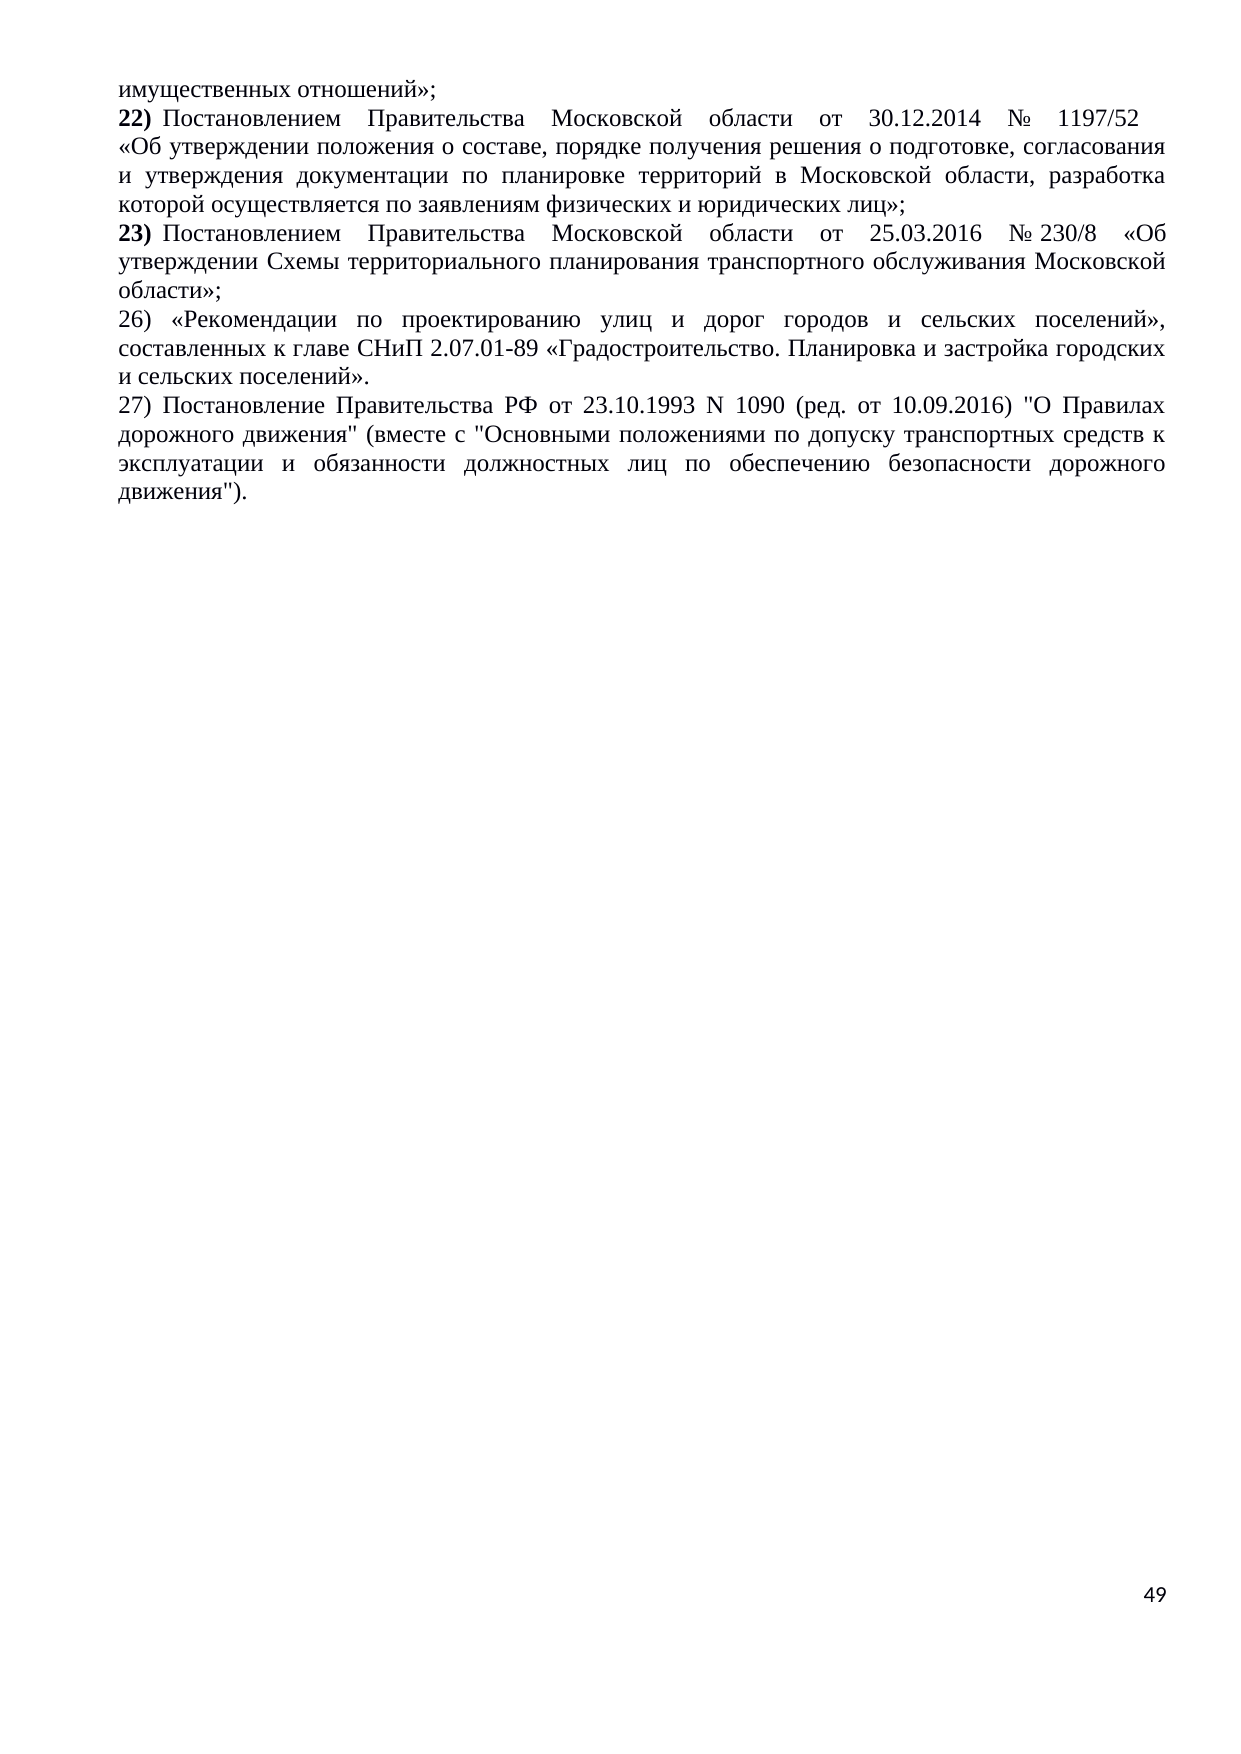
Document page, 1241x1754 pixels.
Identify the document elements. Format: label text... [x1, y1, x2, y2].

list Постановлением Правительства Московской области от 25.03.2016 № 230/8 «Об утверждении Схемы территориального планирования транспортного обслуживания Московской области»; [118, 218, 1166, 304]
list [118, 74, 1166, 103]
list Постановлением Правительства Московской области от 30.12.2014 № 1197/52 «Об утверждении положения о составе, порядке получения решения о подготовке, согласования и утверждения документации по планировке территорий в Московской области, разработка которой осуществляется по заявлениям физических и юридических лиц»; [118, 103, 1166, 218]
text 27) Постановление Правительства РФ от 23.10.1993 N 1090 (ред. от 10.09.2016) "О Правилах дорожного движения" (вместе с "Основными положениями по допуску транспортных средств к эксплуатации и обязанности должностных лиц по обеспечению безопасности дорожного движения"). [118, 390, 1166, 505]
text 26) «Рекомендации по проектированию улиц и дорог городов и сельских поселений», составленных к главе СНиП 2.07.01-89 «Градостроительство. Планировка и застройка городских и сельских поселений». [118, 304, 1166, 390]
